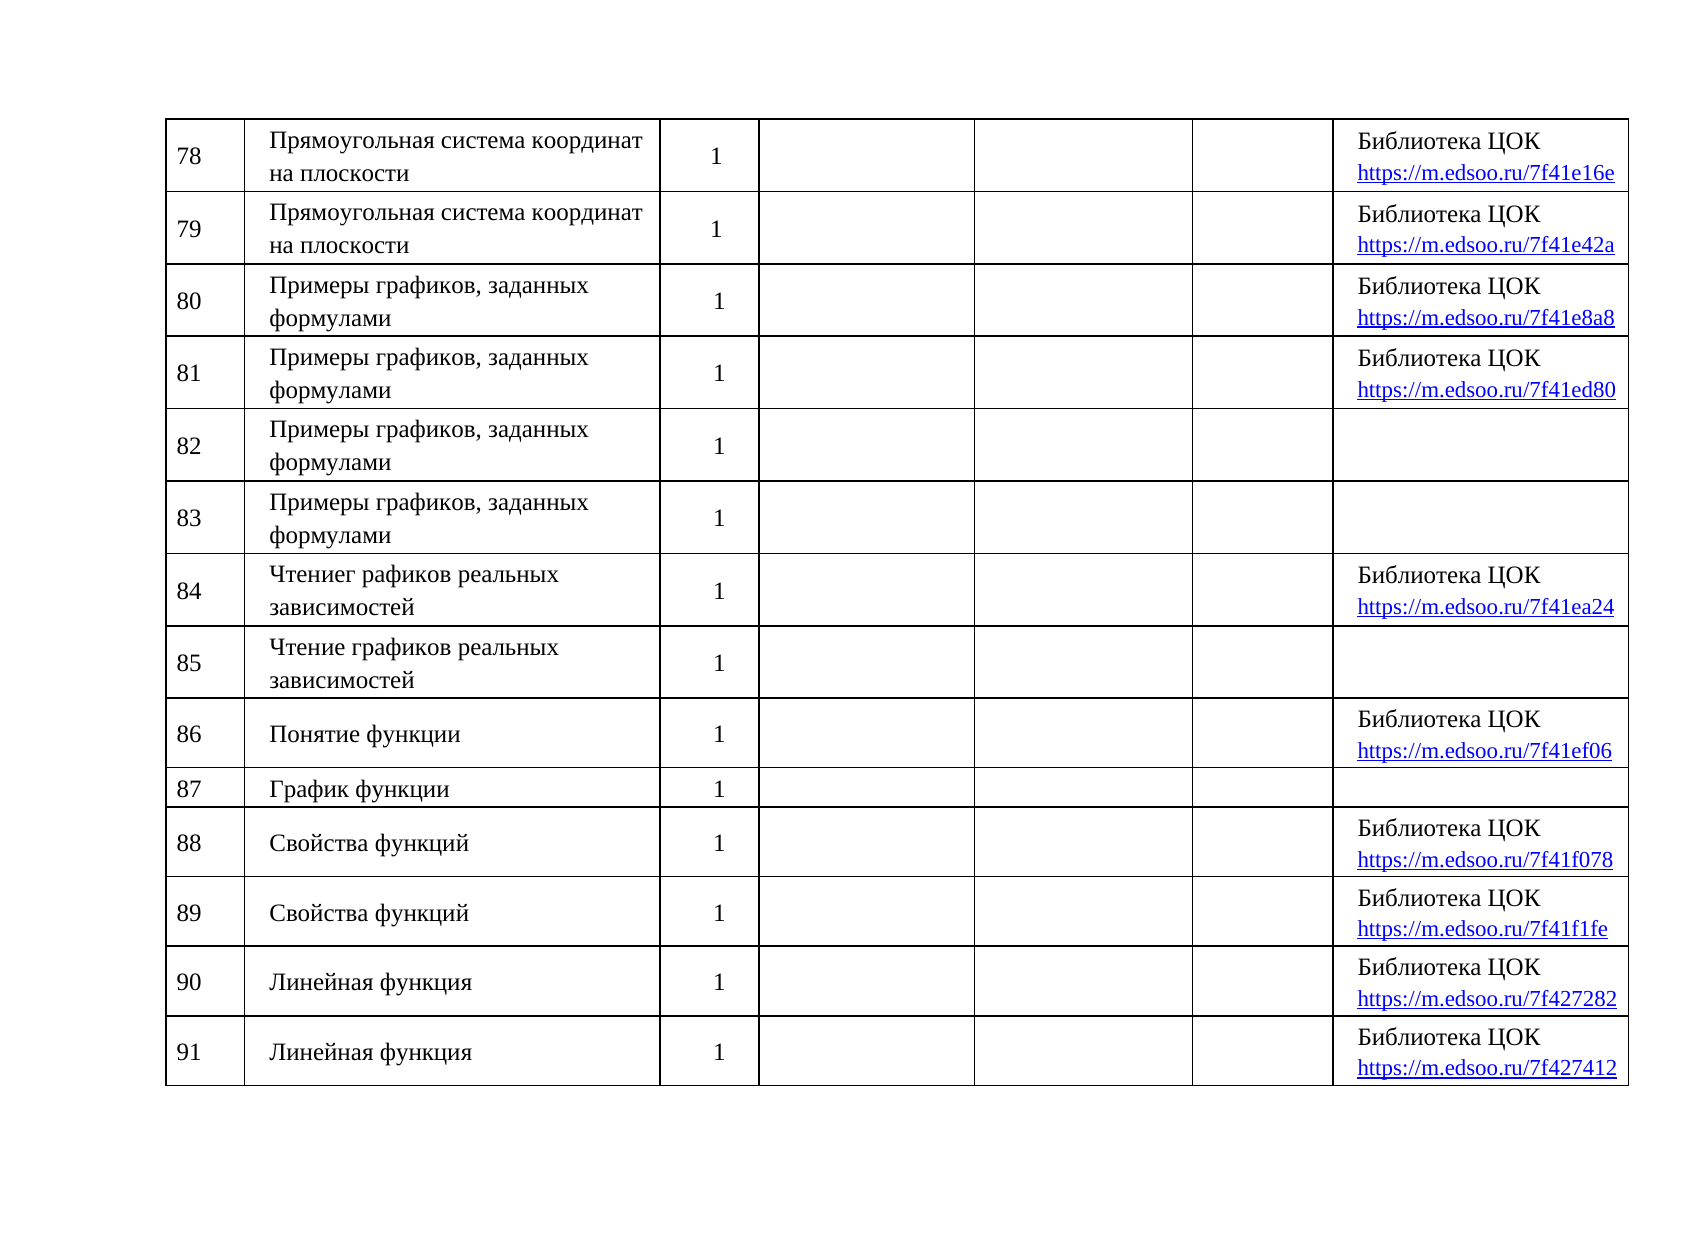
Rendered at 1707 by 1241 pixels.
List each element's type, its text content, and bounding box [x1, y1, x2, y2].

table_cell Библиотека ЦОК https://m.edsoo.ru/7f41e16e [1334, 120, 1628, 191]
table_cell [760, 699, 974, 767]
table_cell 83 [167, 482, 244, 552]
table_cell [1334, 482, 1628, 552]
table_cell 1 [661, 265, 758, 335]
table_cell [1193, 947, 1332, 1015]
table_cell Линейная функция [245, 1017, 659, 1084]
table_cell Библиотека ЦОК https://m.edsoo.ru/7f427282 [1334, 947, 1628, 1015]
table_cell [760, 627, 974, 697]
table_cell Чтение графиков реальных зависимостей [245, 627, 659, 697]
table_cell Библиотека ЦОК https://m.edsoo.ru/7f41ea24 [1334, 554, 1628, 625]
table_cell Прямоугольная система координат на плоскости [245, 192, 659, 263]
table_cell Чтениег рафиков реальных зависимостей [245, 554, 659, 625]
table_cell [975, 120, 1192, 191]
table_cell [760, 808, 974, 876]
table_cell [975, 554, 1192, 625]
table_cell 1 [661, 627, 758, 697]
table_cell [975, 482, 1192, 552]
table_cell [760, 768, 974, 806]
table_cell 1 [661, 120, 758, 191]
table_cell 89 [167, 877, 244, 945]
table_cell [760, 947, 974, 1015]
table_cell Библиотека ЦОК https://m.edsoo.ru/7f41ef06 [1334, 699, 1628, 767]
table_cell [760, 482, 974, 552]
table_cell 1 [661, 947, 758, 1015]
table_cell [1193, 699, 1332, 767]
table_cell [975, 627, 1192, 697]
table_cell [975, 699, 1192, 767]
table_cell График функции [245, 768, 659, 806]
table_cell [760, 1017, 974, 1084]
table_cell [1193, 409, 1332, 480]
table_cell Библиотека ЦОК https://m.edsoo.ru/7f41f078 [1334, 808, 1628, 876]
table_cell Прямоугольная система координат на плоскости [245, 120, 659, 191]
table_cell Линейная функция [245, 947, 659, 1015]
table_cell 80 [167, 265, 244, 335]
table_cell 91 [167, 1017, 244, 1084]
table_cell [760, 409, 974, 480]
table_cell 82 [167, 409, 244, 480]
table_cell [1334, 768, 1628, 806]
table_cell [1193, 768, 1332, 806]
table_cell [975, 877, 1192, 945]
table_cell [1193, 1017, 1332, 1084]
table_cell [1193, 120, 1332, 191]
table_cell 87 [167, 768, 244, 806]
table_cell 1 [661, 768, 758, 806]
table_cell [975, 192, 1192, 263]
table_cell 81 [167, 337, 244, 408]
table_cell 1 [661, 808, 758, 876]
table_cell Примеры графиков, заданных формулами [245, 409, 659, 480]
table_cell [1193, 808, 1332, 876]
table_cell [760, 877, 974, 945]
table_cell [1193, 627, 1332, 697]
table_cell [975, 1017, 1192, 1084]
table_cell [975, 337, 1192, 408]
table_cell [760, 192, 974, 263]
table_cell [1193, 877, 1332, 945]
table_cell 1 [661, 877, 758, 945]
table_cell Свойства функций [245, 808, 659, 876]
table_cell [1334, 627, 1628, 697]
table_cell [1193, 192, 1332, 263]
table_cell 86 [167, 699, 244, 767]
table_cell [975, 265, 1192, 335]
table_cell 79 [167, 192, 244, 263]
table_cell Понятие функции [245, 699, 659, 767]
table_cell 88 [167, 808, 244, 876]
table_cell [760, 265, 974, 335]
table_cell Библиотека ЦОК https://m.edsoo.ru/7f41ed80 [1334, 337, 1628, 408]
table_cell 78 [167, 120, 244, 191]
table_cell 1 [661, 1017, 758, 1084]
table_cell [1193, 265, 1332, 335]
table_cell 84 [167, 554, 244, 625]
table_cell Библиотека ЦОК https://m.edsoo.ru/7f427412 [1334, 1017, 1628, 1084]
table_cell 1 [661, 699, 758, 767]
table_cell [975, 409, 1192, 480]
table_cell 90 [167, 947, 244, 1015]
table_cell [975, 947, 1192, 1015]
table_cell 1 [661, 409, 758, 480]
table_cell 1 [661, 554, 758, 625]
table_cell [1334, 409, 1628, 480]
table_cell [975, 808, 1192, 876]
table_cell Библиотека ЦОК https://m.edsoo.ru/7f41f1fe [1334, 877, 1628, 945]
table_cell 1 [661, 192, 758, 263]
table_cell 1 [661, 337, 758, 408]
table_cell Примеры графиков, заданных формулами [245, 482, 659, 552]
table_cell 85 [167, 627, 244, 697]
table_cell Библиотека ЦОК https://m.edsoo.ru/7f41e42a [1334, 192, 1628, 263]
table_cell [760, 337, 974, 408]
table_cell 1 [661, 482, 758, 552]
table_cell Библиотека ЦОК https://m.edsoo.ru/7f41e8a8 [1334, 265, 1628, 335]
table_cell Примеры графиков, заданных формулами [245, 265, 659, 335]
table_cell [1193, 337, 1332, 408]
table_cell [1193, 554, 1332, 625]
table_cell [760, 554, 974, 625]
table_cell Свойства функций [245, 877, 659, 945]
table_cell Примеры графиков, заданных формулами [245, 337, 659, 408]
table_cell [760, 120, 974, 191]
table_cell [1193, 482, 1332, 552]
table_cell [975, 768, 1192, 806]
